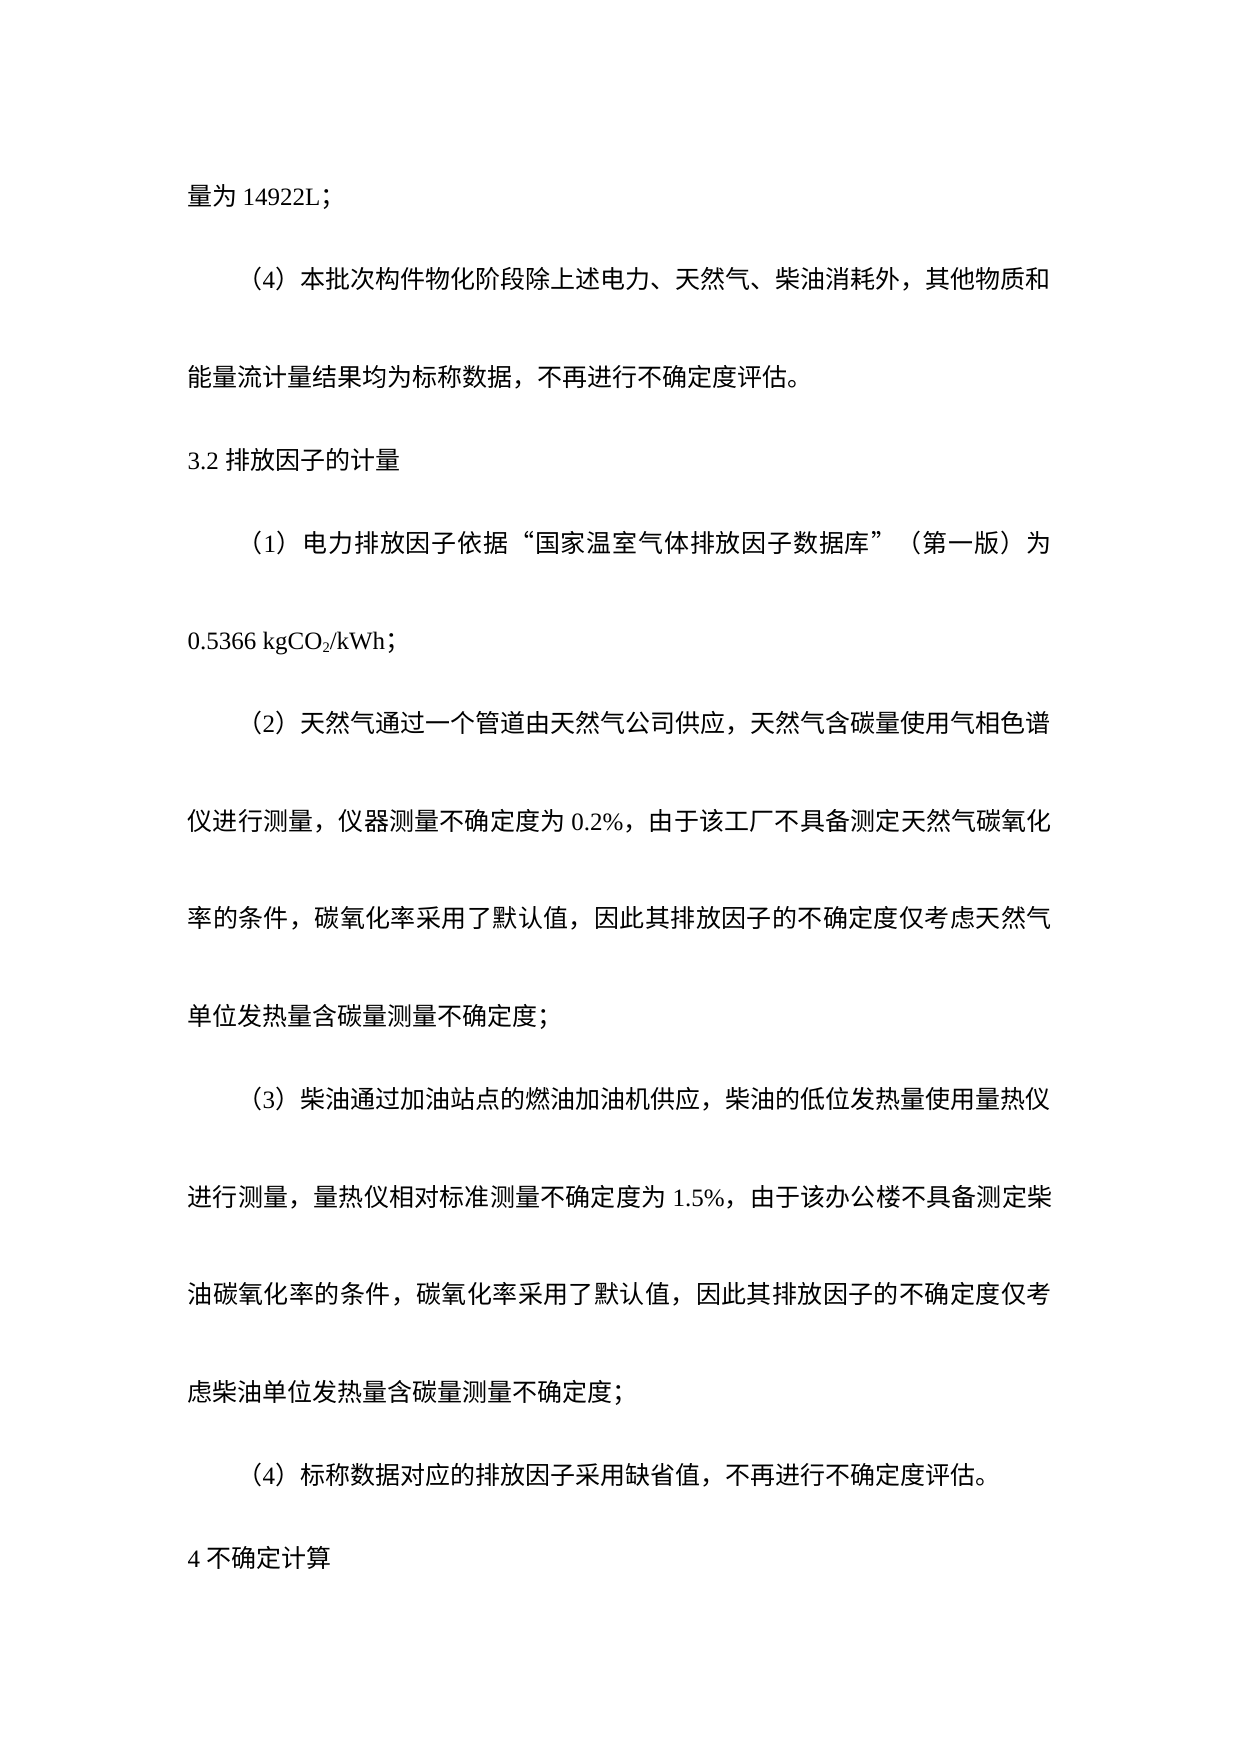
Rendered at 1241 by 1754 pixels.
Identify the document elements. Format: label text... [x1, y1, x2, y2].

text （3）柴油通过加油站点的燃油加油机供应，柴油的低位发热量使用量热仪进行测量，量热仪相对标准测量不确定度为1.5%，由于该办公楼不具备测定柴油碳氧化率的条件，碳氧化率采用了默认值，因此其排放因子的不确定度仅考虑柴油单位发热量含碳量测量不确定度； [187, 1065, 1053, 1423]
text 4 不确定计算 [187, 1524, 1053, 1589]
text （4）标称数据对应的排放因子采用缺省值，不再进行不确定度评估。 [187, 1441, 1053, 1506]
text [187, 162, 1053, 227]
text （4）本批次构件物化阶段除上述电力、天然气、柴油消耗外，其他物质和能量流计量结果均为标称数据，不再进行不确定度评估。 [187, 245, 1053, 408]
text （2）天然气通过一个管道由天然气公司供应，天然气含碳量使用气相色谱仪进行测量，仪器测量不确定度为0.2%，由于该工厂不具备测定天然气碳氧化率的条件，碳氧化率采用了默认值，因此其排放因子的不确定度仅考虑天然气单位发热量含碳量测量不确定度； [187, 689, 1053, 1047]
text （1）电力排放因子依据“国家温室气体排放因子数据库”（第一版）为0.5366 kgCO2/kWh； [187, 509, 1053, 671]
text 3.2 排放因子的计量 [187, 426, 1053, 491]
